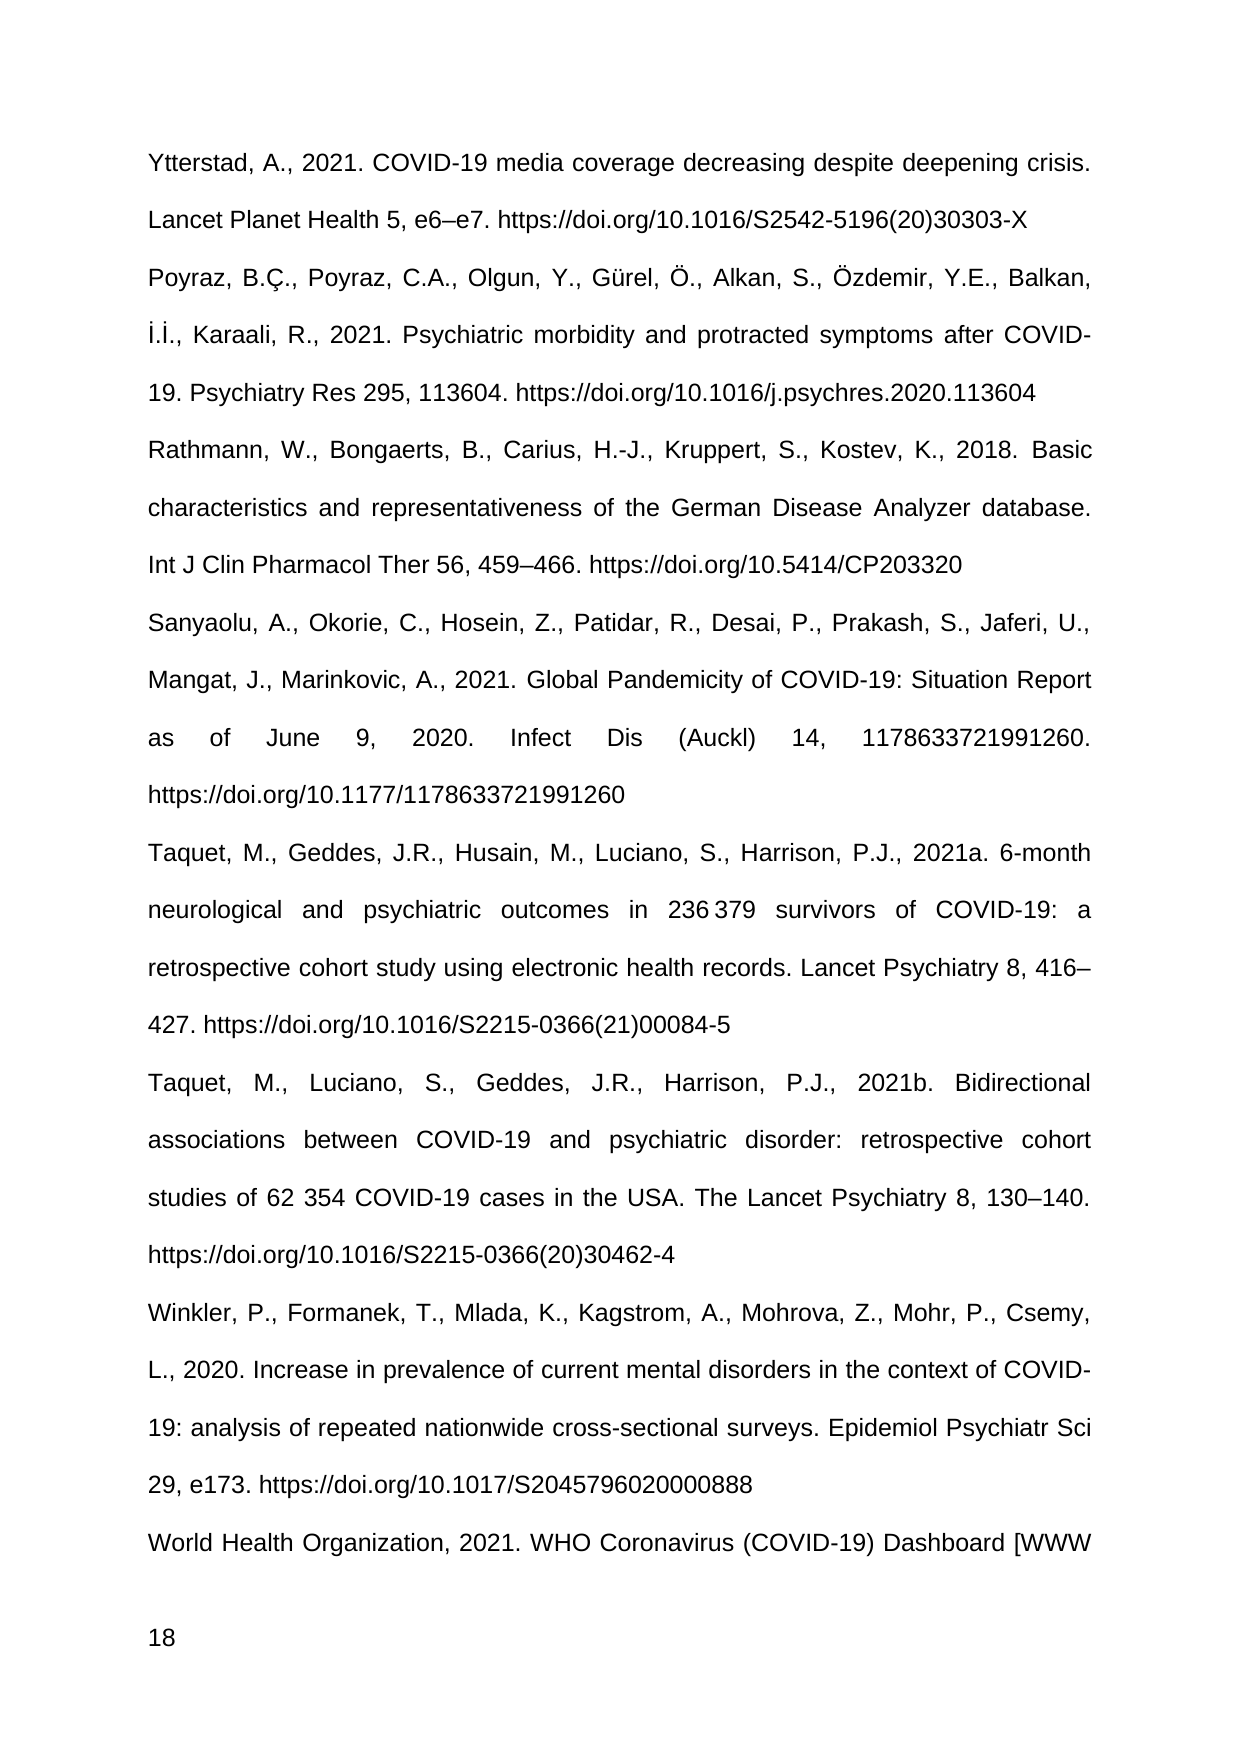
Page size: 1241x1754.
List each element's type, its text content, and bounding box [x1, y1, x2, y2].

text Rathmann, W., Bongaerts, B., Carius, H.-J., Kruppert, S., Kostev, K., 2018. Basic characteristics and representativeness of the German Disease Analyzer database. Int J Clin Pharmacol Ther 56, 459–466. https://doi.org/10.5414/CP203320 [148, 435, 1093, 579]
text Poyraz, B.Ç., Poyraz, C.A., Olgun, Y., Gürel, Ö., Alkan, S., Özdemir, Y.E., Balkan, İ.İ., Karaali, R., 2021. Psychiatric morbidity and protracted symptoms after COVID-19. Psychiatry Res 295, 113604. https://doi.org/10.1016/j.psychres.2020.113604 [148, 263, 1093, 406]
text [148, 148, 1093, 234]
text Winkler, P., Formanek, T., Mlada, K., Kagstrom, A., Mohrova, Z., Mohr, P., Csemy, L., 2020. Increase in prevalence of current mental disorders in the context of COVID-19: analysis of repeated nationwide cross-sectional surveys. Epidemiol Psychiatr Sci 29, e173. https://doi.org/10.1017/S2045796020000888 [148, 1298, 1093, 1499]
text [148, 1528, 1093, 1556]
text Taquet, M., Luciano, S., Geddes, J.R., Harrison, P.J., 2021b. Bidirectional associations between COVID-19 and psychiatric disorder: retrospective cohort studies of 62 354 COVID-19 cases in the USA. The Lancet Psychiatry 8, 130–140. https://doi.org/10.1016/S2215-0366(20)30462-4 [148, 1068, 1093, 1269]
text Sanyaolu, A., Okorie, C., Hosein, Z., Patidar, R., Desai, P., Prakash, S., Jaferi, U., Mangat, J., Marinkovic, A., 2021. Global Pandemicity of COVID-19: Situation Report as of June 9, 2020. Infect Dis (Auckl) 14, 1178633721991260. https://doi.org/10.1177/1178633721991260 [148, 608, 1093, 809]
text Taquet, M., Geddes, J.R., Husain, M., Luciano, S., Harrison, P.J., 2021a. 6-month neurological and psychiatric outcomes in 236 379 survivors of COVID-19: a retrospective cohort study using electronic health records. Lancet Psychiatry 8, 416–427. https://doi.org/10.1016/S2215-0366(21)00084-5 [148, 838, 1093, 1039]
